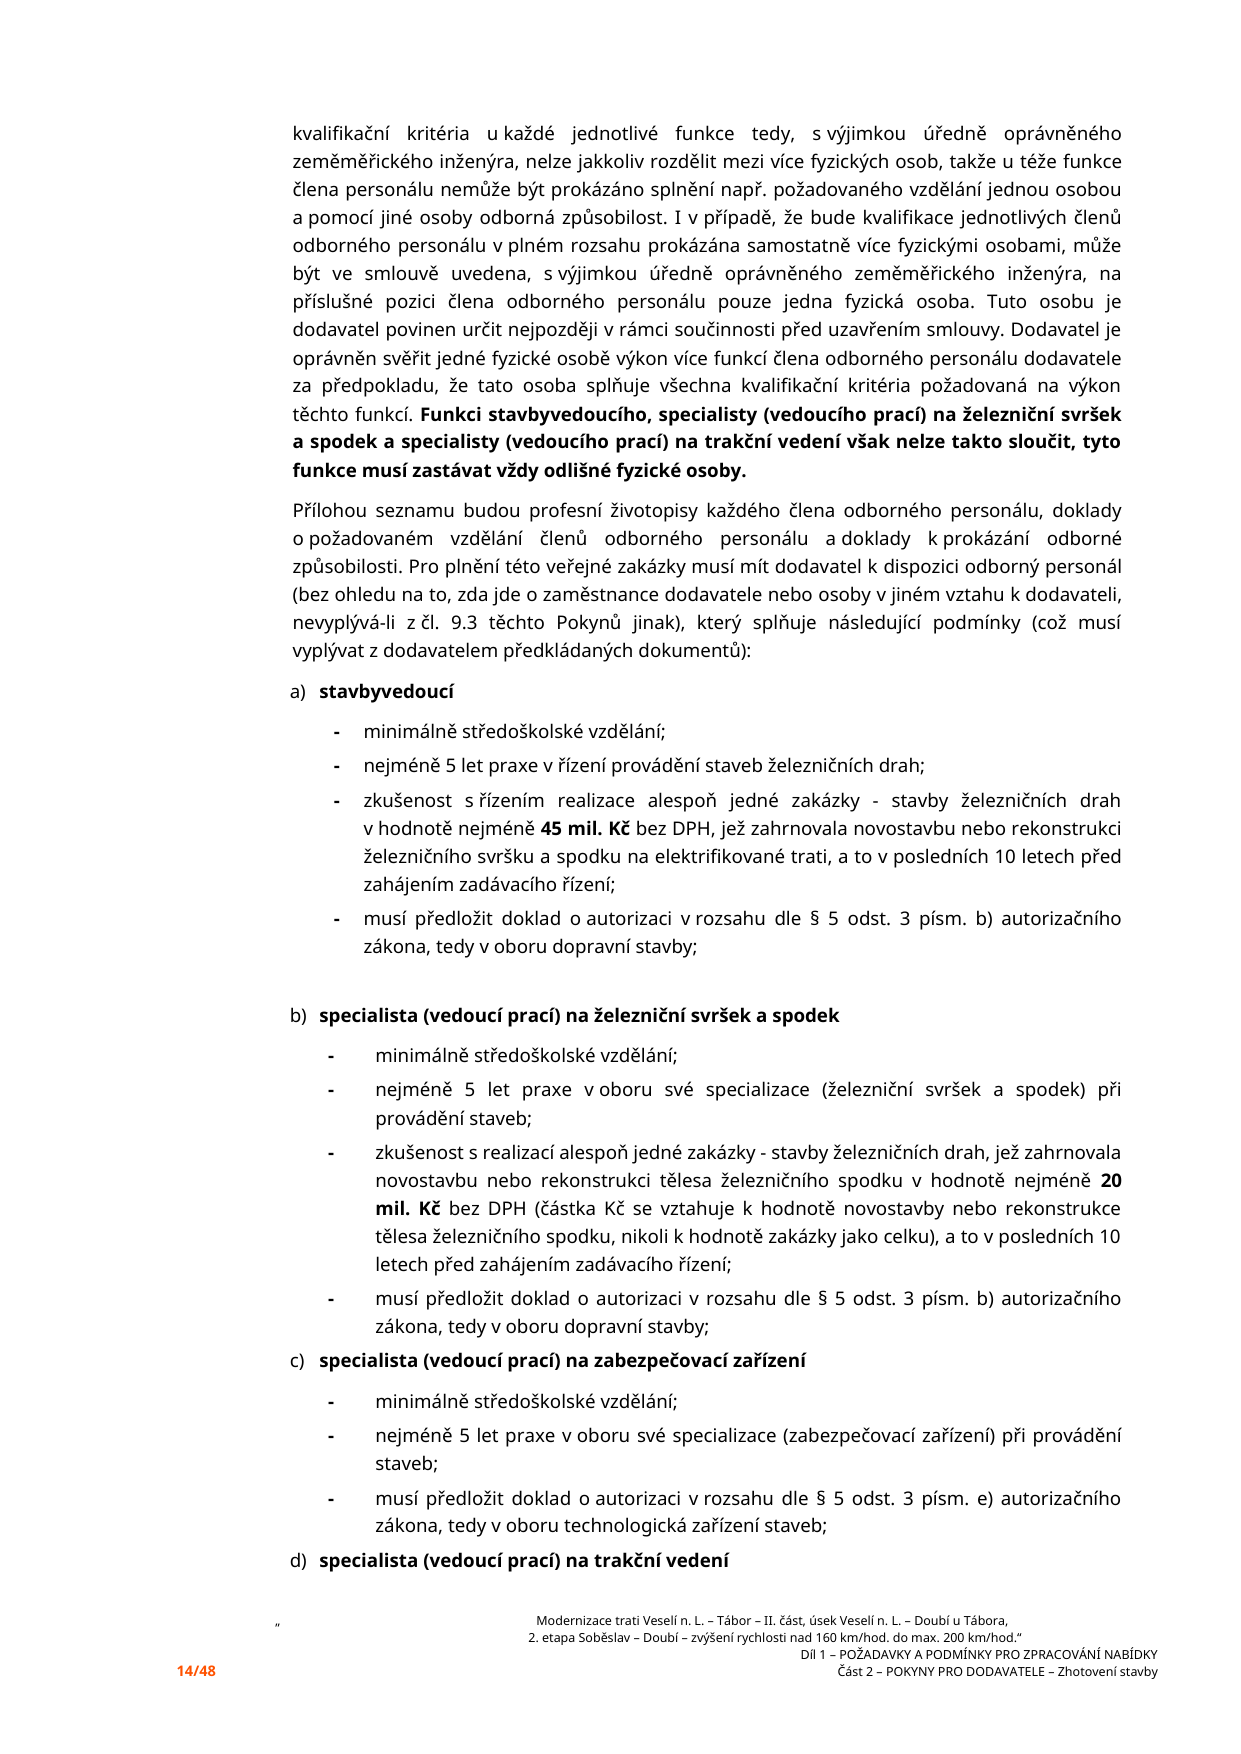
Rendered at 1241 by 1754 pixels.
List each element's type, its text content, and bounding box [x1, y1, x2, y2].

text minimálně středoškolské vzdělání; [328, 1042, 1122, 1068]
text nejméně 5 let praxe v oboru své specializace (železniční svršek a spodek) při provádění staveb; [328, 1077, 1122, 1130]
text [292, 121, 1122, 482]
text specialista (vedoucí prací) na zabezpečovací zařízení [289, 1348, 1122, 1373]
text Přílohou seznamu budou profesní životopisy každého člena odborného personálu, doklady o požadovaném vzdělání členů odborného personálu a doklady k prokázání odborné způsobilosti. Pro plnění této veřejné zakázky musí mít dodavatel k dispozici odborný personál (bez ohledu na to, zda jde o zaměstnance dodavatele nebo osoby v jiném vztahu k dodavateli, nevyplývá-li z čl. 9.3 těchto Pokynů jinak), který splňuje následující podmínky (což musí vyplývat z dodavatelem předkládaných dokumentů): [292, 497, 1122, 663]
text musí předložit doklad o autorizaci v rozsahu dle § 5 odst. 3 písm. e) autorizačního zákona, tedy v oboru technologická zařízení staveb; [328, 1485, 1122, 1538]
text musí předložit doklad o autorizaci v rozsahu dle § 5 odst. 3 písm. b) autorizačního zákona, tedy v oboru dopravní stavby; [328, 1285, 1122, 1339]
text nejméně 5 let praxe v řízení provádění staveb železničních drah; [334, 753, 1122, 778]
list stavbyvedoucí [289, 678, 1122, 703]
text zkušenost s realizací alespoň jedné zakázky - stavby železničních drah, jež zahrnovala novostavbu nebo rekonstrukci tělesa železničního spodku v hodnotě nejméně 20 mil. Kč bez DPH (částka Kč se vztahuje k hodnotě novostavby nebo rekonstrukce tělesa železničního spodku, nikoli k hodnotě zakázky jako celku), a to v posledních 10 letech před zahájením zadávacího řízení; [328, 1139, 1122, 1277]
text minimálně středoškolské vzdělání; [334, 718, 1122, 744]
text zkušenost s řízením realizace alespoň jedné zakázky - stavby železničních drah v hodnotě nejméně 45 mil. Kč bez DPH, jež zahrnovala novostavbu nebo rekonstrukci železničního svršku a spodku na elektrifikované trati, a to v posledních 10 letech před zahájením zadávacího řízení; [334, 787, 1122, 897]
text minimálně středoškolské vzdělání; [328, 1388, 1122, 1414]
text nejméně 5 let praxe v oboru své specializace (zabezpečovací zařízení) při provádění staveb; [328, 1422, 1122, 1476]
text musí předložit doklad o autorizaci v rozsahu dle § 5 odst. 3 písm. b) autorizačního zákona, tedy v oboru dopravní stavby; [334, 905, 1122, 959]
text specialista (vedoucí prací) na železniční svršek a spodek [289, 1002, 1122, 1027]
text specialista (vedoucí prací) na trakční vedení [289, 1547, 1122, 1573]
